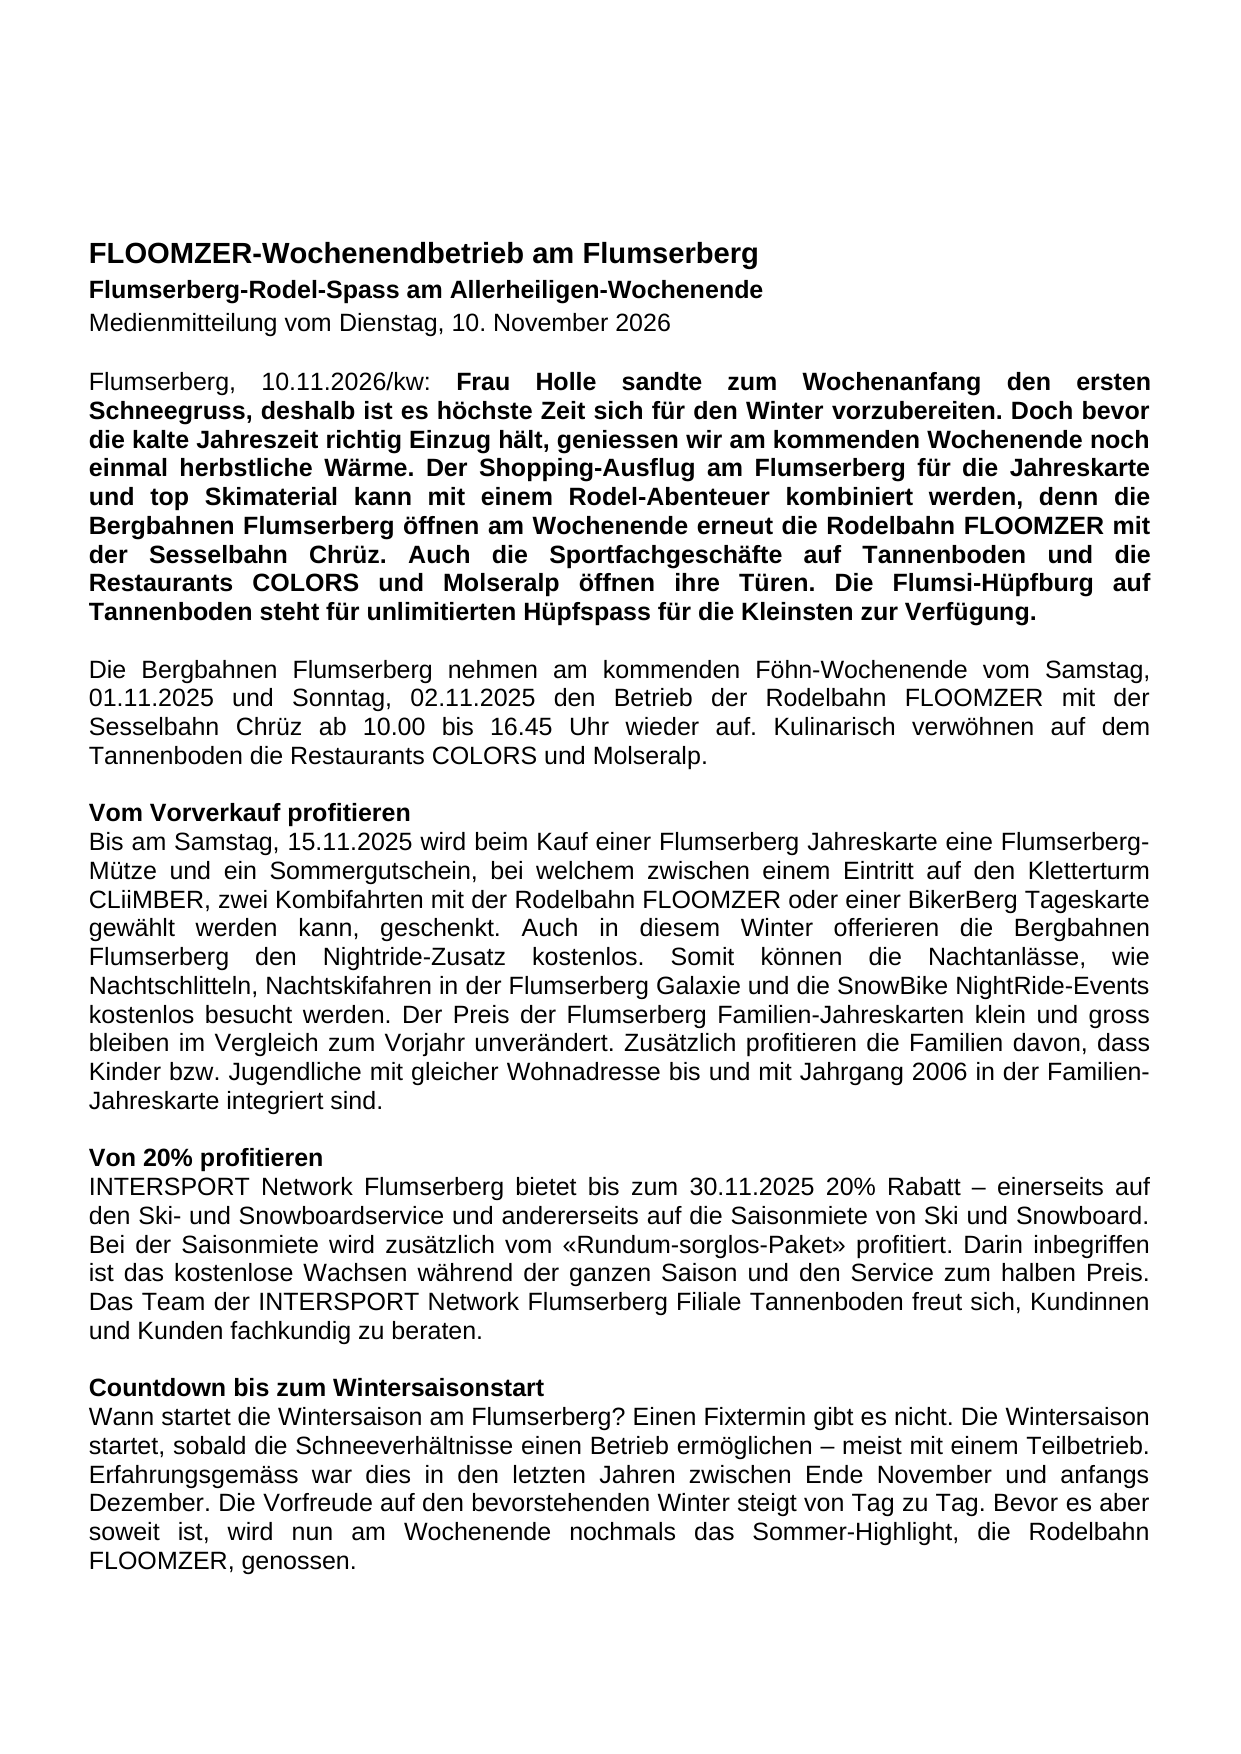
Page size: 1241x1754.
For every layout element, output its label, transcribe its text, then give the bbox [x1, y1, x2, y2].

text Wann startet die Wintersaison am Flumserberg? Einen Fixtermin gibt es nicht. Die Wintersaison startet, sobald die Schneeverhältnisse einen Betrieb ermöglichen – meist mit einem Teilbetrieb. Erfahrungsgemäss war dies in den letzten Jahren zwischen Ende November und anfangs Dezember. Die Vorfreude auf den bevorstehenden Winter steigt von Tag zu Tag. Bevor es aber soweit ist, wird nun am Wochenende nochmals das Sommer-Highlight, die Rodelbahn FLOOMZER, genossen. [89, 1402, 1152, 1575]
text Countdown bis zum Wintersaisonstart [89, 1373, 1152, 1402]
text Flumserberg, 30.10.2025/kw: Frau Holle sandte zum Wochenanfang den ersten Schneegruss, deshalb ist es höchste Zeit sich für den Winter vorzubereiten. Doch bevor die kalte Jahreszeit richtig Einzug hält, geniessen wir am kommenden Wochenende noch einmal herbstliche Wärme. Der Shopping-Ausflug am Flumserberg für die Jahreskarte und top Skimaterial kann mit einem Rodel-Abenteuer kombiniert werden, denn die Bergbahnen Flumserberg öffnen am Wochenende erneut die Rodelbahn FLOOMZER mit der Sesselbahn Chrüz. Auch die Sportfachgeschäfte auf Tannenboden und die Restaurants COLORS und Molseralp öffnen ihre Türen. Die Flumsi-Hüpfburg auf Tannenboden steht für unlimitierten Hüpfspass für die Kleinsten zur Verfügung. [89, 367, 1152, 626]
text Die Bergbahnen Flumserberg nehmen am kommenden Föhn-Wochenende vom Samstag, 01.11.2025 und Sonntag, 02.11.2025 den Betrieb der Rodelbahn FLOOMZER mit der Sesselbahn Chrüz ab 10.00 bis 16.45 Uhr wieder auf. Kulinarisch verwöhnen auf dem Tannenboden die Restaurants COLORS und Molseralp. [89, 655, 1152, 770]
text Medienmitteilung vom Donnerstag, 30. Oktober 2025 [89, 308, 1152, 337]
text Flumserberg-Rodel-Spass am Allerheiligen-Wochenende [89, 275, 1152, 303]
text Vom Vorverkauf profitieren [89, 798, 1152, 827]
text INTERSPORT Network Flumserberg bietet bis zum 30.11.2025 20% Rabatt – einerseits auf den Ski- und Snowboardservice und andererseits auf die Saisonmiete von Ski und Snowboard. Bei der Saisonmiete wird zusätzlich vom «Rundum-sorglos-Paket» profitiert. Darin inbegriffen ist das kostenlose Wachsen während der ganzen Saison und den Service zum halben Preis. Das Team der INTERSPORT Network Flumserberg Filiale Tannenboden freut sich, Kundinnen und Kunden fachkundig zu beraten. [89, 1172, 1152, 1345]
text Bis am Samstag, 15.11.2025 wird beim Kauf einer Flumserberg Jahreskarte eine Flumserberg-Mütze und ein Sommergutschein, bei welchem zwischen einem Eintritt auf den Kletterturm CLiiMBER, zwei Kombifahrten mit der Rodelbahn FLOOMZER oder einer BikerBerg Tageskarte gewählt werden kann, geschenkt. Auch in diesem Winter offerieren die Bergbahnen Flumserberg den Nightride-Zusatz kostenlos. Somit können die Nachtanlässe, wie Nachtschlitteln, Nachtskifahren in der Flumserberg Galaxie und die SnowBike NightRide-Events kostenlos besucht werden. Der Preis der Flumserberg Familien-Jahreskarten klein und gross bleiben im Vergleich zum Vorjahr unverändert. Zusätzlich profitieren die Familien davon, dass Kinder bzw. Jugendliche mit gleicher Wohnadresse bis und mit Jahrgang 2006 in der Familien-Jahreskarte integriert sind. [89, 827, 1152, 1115]
text FLOOMZER-Wochenendbetrieb am Flumserberg [89, 236, 1152, 270]
text Von 20% profitieren [89, 1143, 1152, 1172]
